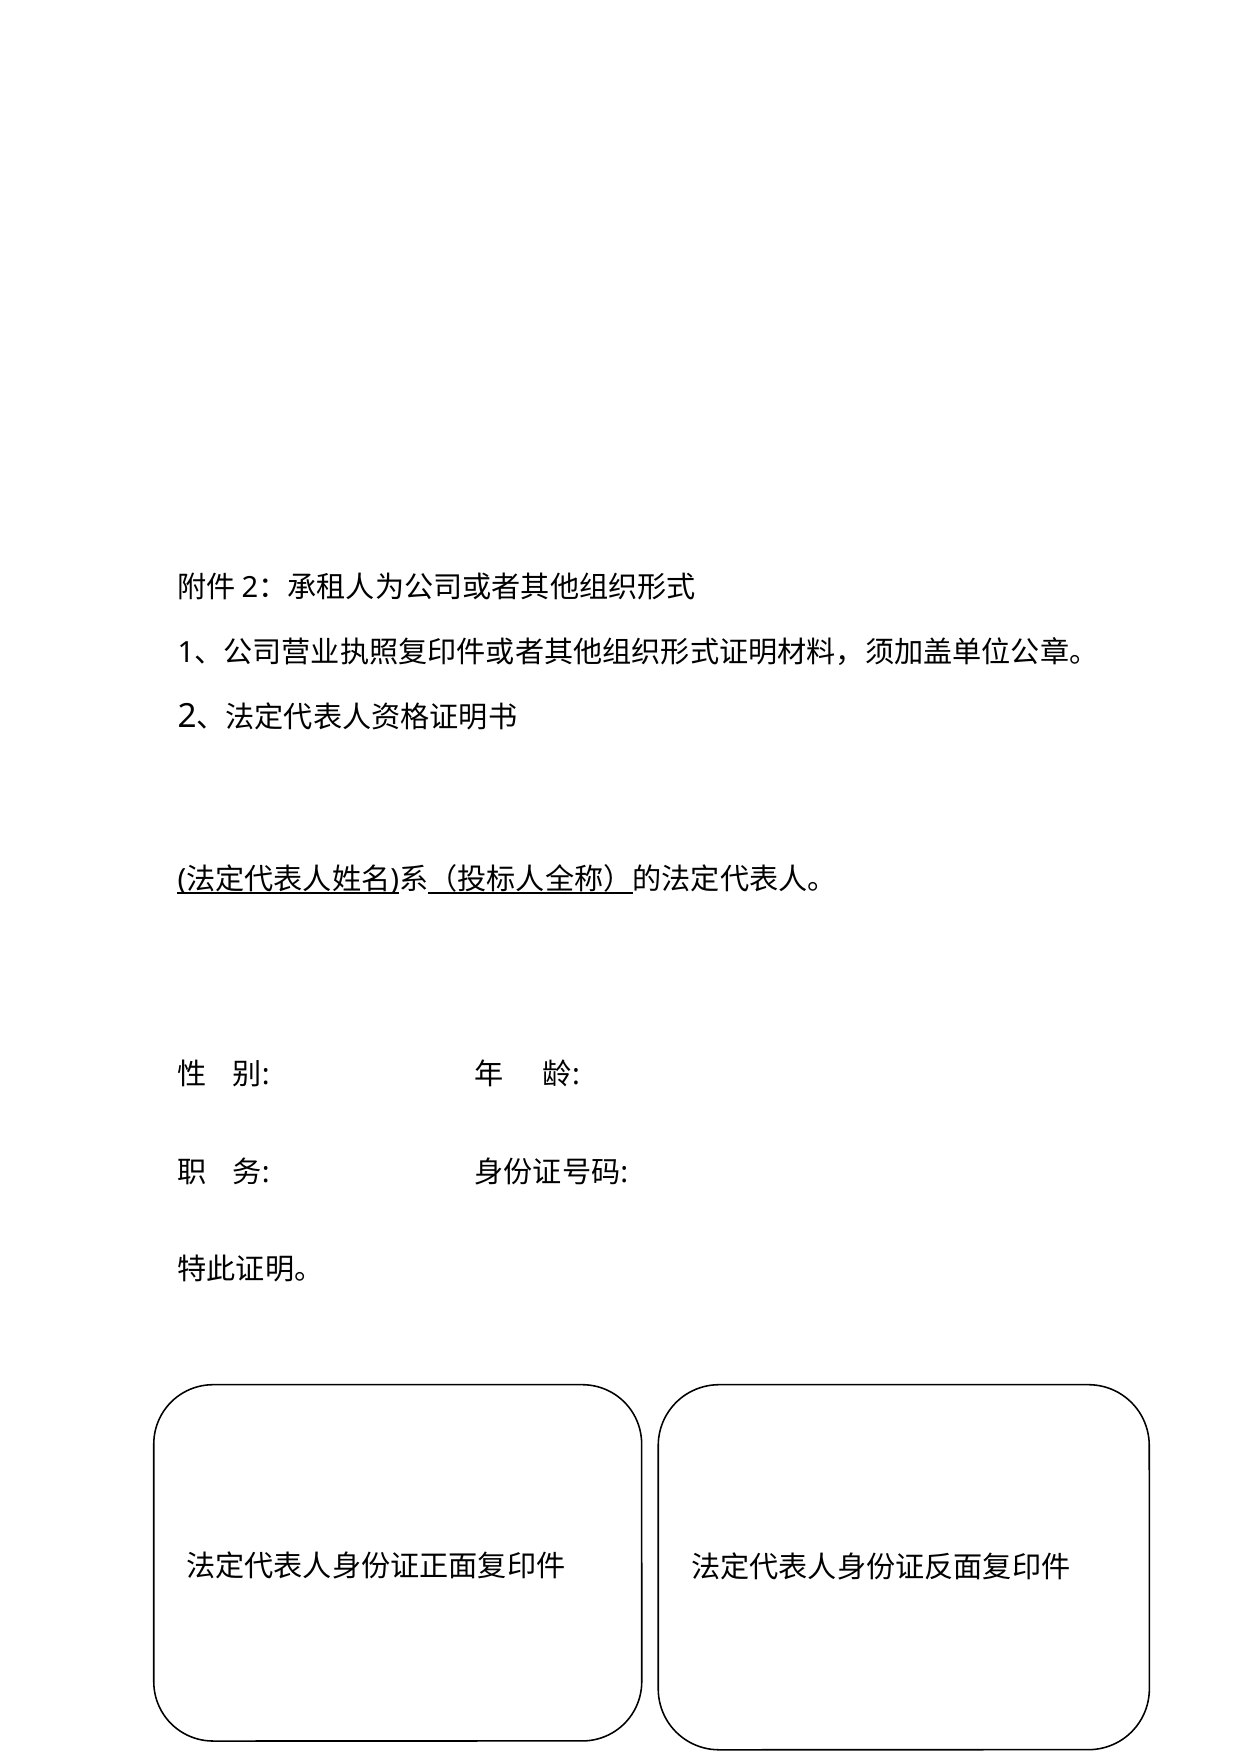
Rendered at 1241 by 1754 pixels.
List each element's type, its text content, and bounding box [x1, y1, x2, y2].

list 公司营业执照复印件或者其他组织形式证明材料，须加盖单位公章。 [177, 617, 1075, 682]
text 职 务: 身份证号码: [177, 1137, 1075, 1202]
text (法定代表人姓名)系（投标人全称）的法定代表人。 [177, 844, 1075, 909]
text 性 别: 年 龄: [177, 1039, 1075, 1104]
text 2、法定代表人资格证明书 [177, 682, 1075, 747]
text 特此证明。 [177, 1234, 1075, 1299]
text 附件2：承租人为公司或者其他组织形式 [177, 552, 1075, 617]
